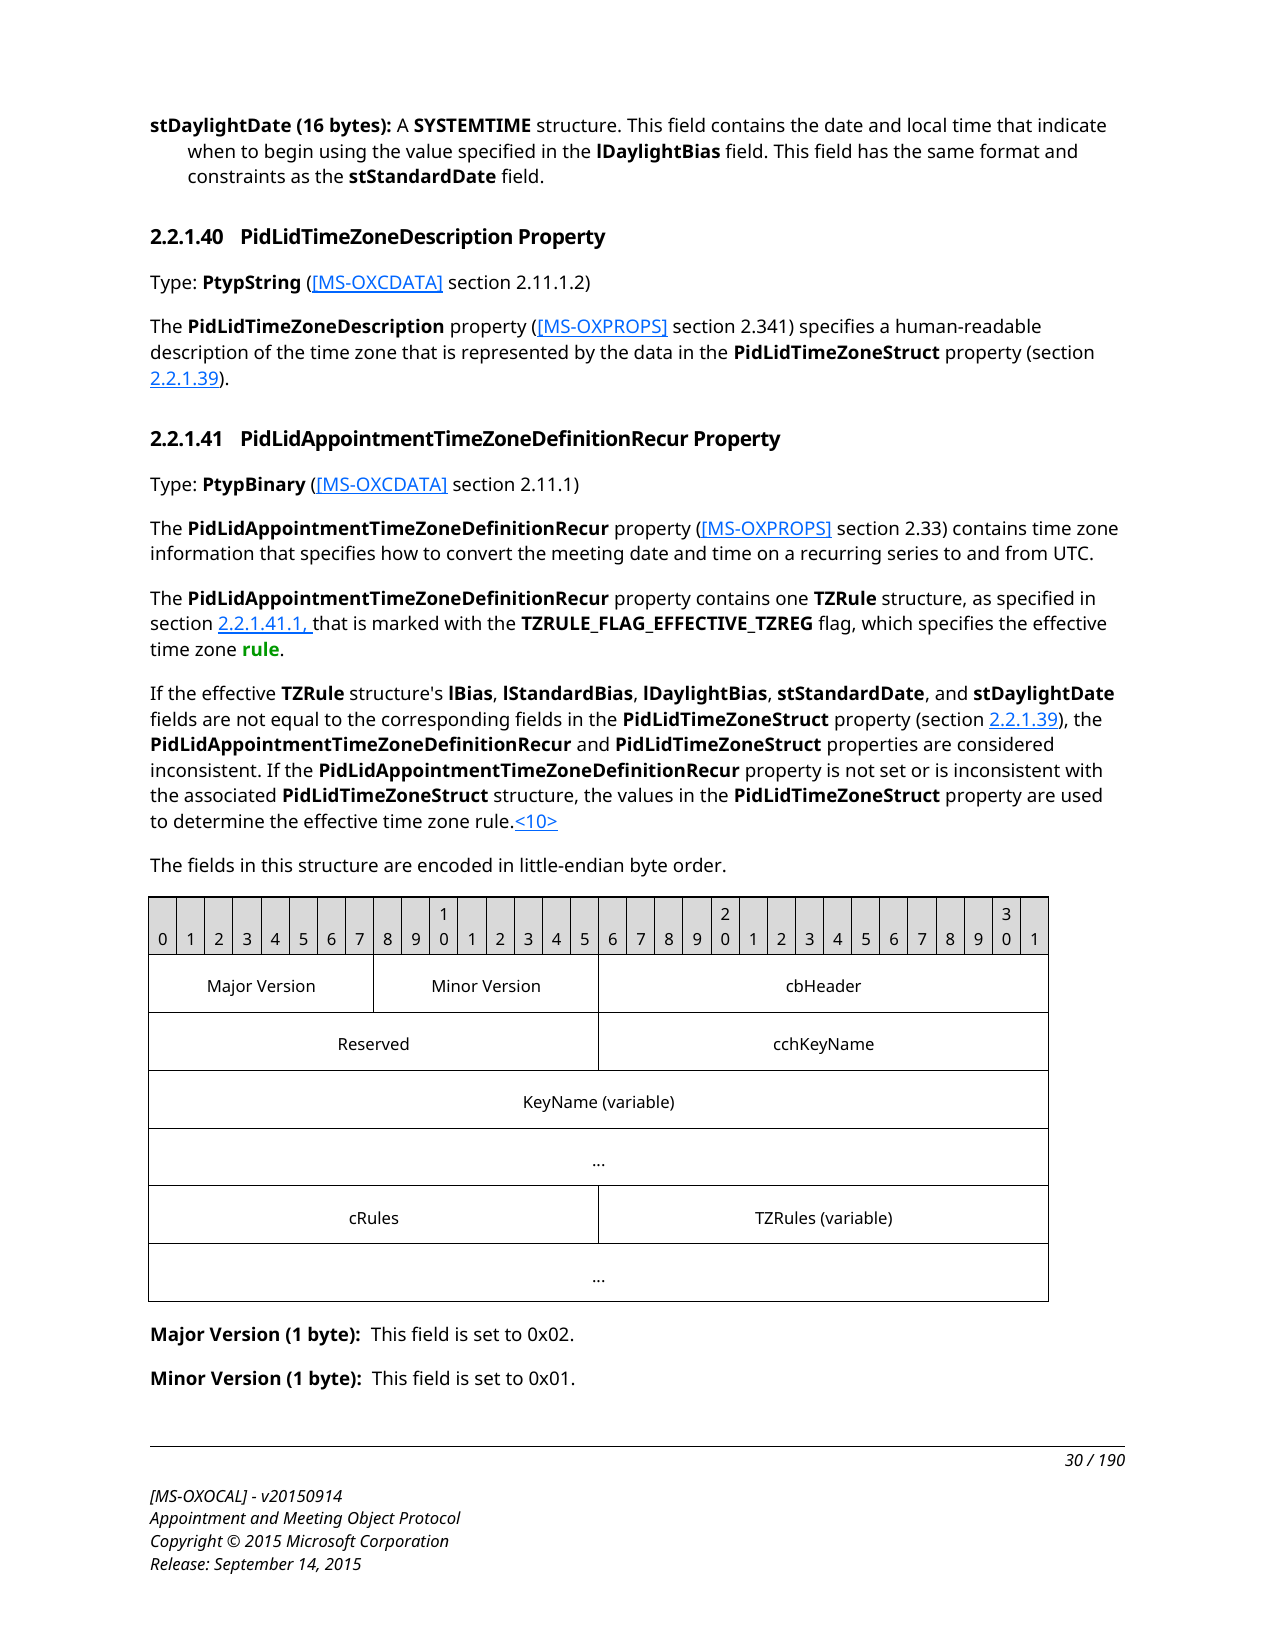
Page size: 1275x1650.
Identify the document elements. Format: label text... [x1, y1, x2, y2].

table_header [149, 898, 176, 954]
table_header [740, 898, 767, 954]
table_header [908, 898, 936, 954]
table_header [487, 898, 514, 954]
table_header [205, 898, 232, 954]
text If the effective TZRule structure's lBias, lStandardBias, lDaylightBias, stStandardDate, and stDaylightDate fields are not equal to the corresponding fields in the PidLidTimeZoneStruct property (section 2.2.1.39), the PidLidAppointmentTimeZoneDefinitionRecur and PidLidTimeZoneStruct properties are considered inconsistent. If the PidLidAppointmentTimeZoneDefinitionRecur property is not set or is inconsistent with the associated PidLidTimeZoneStruct structure, the values in the PidLidTimeZoneStruct property are used to determine the effective time zone rule.<10> [150, 680, 1125, 833]
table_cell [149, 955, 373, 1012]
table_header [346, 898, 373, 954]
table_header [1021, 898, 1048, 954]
text Major Version (1 byte): This field is set to 0x02. [150, 1321, 1125, 1347]
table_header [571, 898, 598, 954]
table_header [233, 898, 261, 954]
text The fields in this structure are encoded in little-endian byte order. [150, 852, 1125, 878]
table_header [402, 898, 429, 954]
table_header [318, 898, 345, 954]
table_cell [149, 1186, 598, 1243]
text Type: PtypString ([MS-OXCDATA] section 2.11.1.2) [150, 269, 1125, 295]
subtitle PidLidTimeZoneDescription Property [150, 222, 1125, 251]
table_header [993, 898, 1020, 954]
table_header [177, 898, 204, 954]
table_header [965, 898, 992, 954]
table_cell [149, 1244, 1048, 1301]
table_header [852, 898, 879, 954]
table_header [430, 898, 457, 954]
text The PidLidTimeZoneDescription property ([MS-OXPROPS] section 2.341) specifies a human-readable description of the time zone that is represented by the data in the PidLidTimeZoneStruct property (section 2.2.1.39). [150, 314, 1125, 390]
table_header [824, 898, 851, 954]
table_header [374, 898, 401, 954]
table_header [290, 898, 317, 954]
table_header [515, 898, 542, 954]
subtitle PidLidAppointmentTimeZoneDefinitionRecur Property [150, 424, 1125, 452]
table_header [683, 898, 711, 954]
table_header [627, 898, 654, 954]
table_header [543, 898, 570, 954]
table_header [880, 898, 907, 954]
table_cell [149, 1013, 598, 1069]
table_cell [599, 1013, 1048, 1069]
text Type: PtypBinary ([MS-OXCDATA] section 2.11.1) [150, 471, 1125, 496]
text Minor Version (1 byte): This field is set to 0x01. [150, 1365, 1125, 1391]
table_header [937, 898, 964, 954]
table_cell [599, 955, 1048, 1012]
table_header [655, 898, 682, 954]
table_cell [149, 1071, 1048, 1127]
text The PidLidAppointmentTimeZoneDefinitionRecur property contains one TZRule structure, as specified in section 2.2.1.41.1, that is marked with the TZRULE_FLAG_EFFECTIVE_TZREG flag, which specifies the effective time zone rule. [150, 585, 1125, 662]
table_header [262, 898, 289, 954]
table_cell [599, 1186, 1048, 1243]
text The PidLidAppointmentTimeZoneDefinitionRecur property ([MS-OXPROPS] section 2.33) contains time zone information that specifies how to convert the meeting date and time on a recurring series to and from UTC. [150, 515, 1125, 566]
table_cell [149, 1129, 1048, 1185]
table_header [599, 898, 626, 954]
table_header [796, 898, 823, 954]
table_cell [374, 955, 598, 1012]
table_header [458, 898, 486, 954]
text stDaylightDate (16 bytes): A SYSTEMTIME structure. This field contains the date and local time that indicate when to begin using the value specified in the lDaylightBias field. This field has the same format and constraints as the stStandardDate field. [150, 112, 1125, 189]
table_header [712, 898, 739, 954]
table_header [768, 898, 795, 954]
